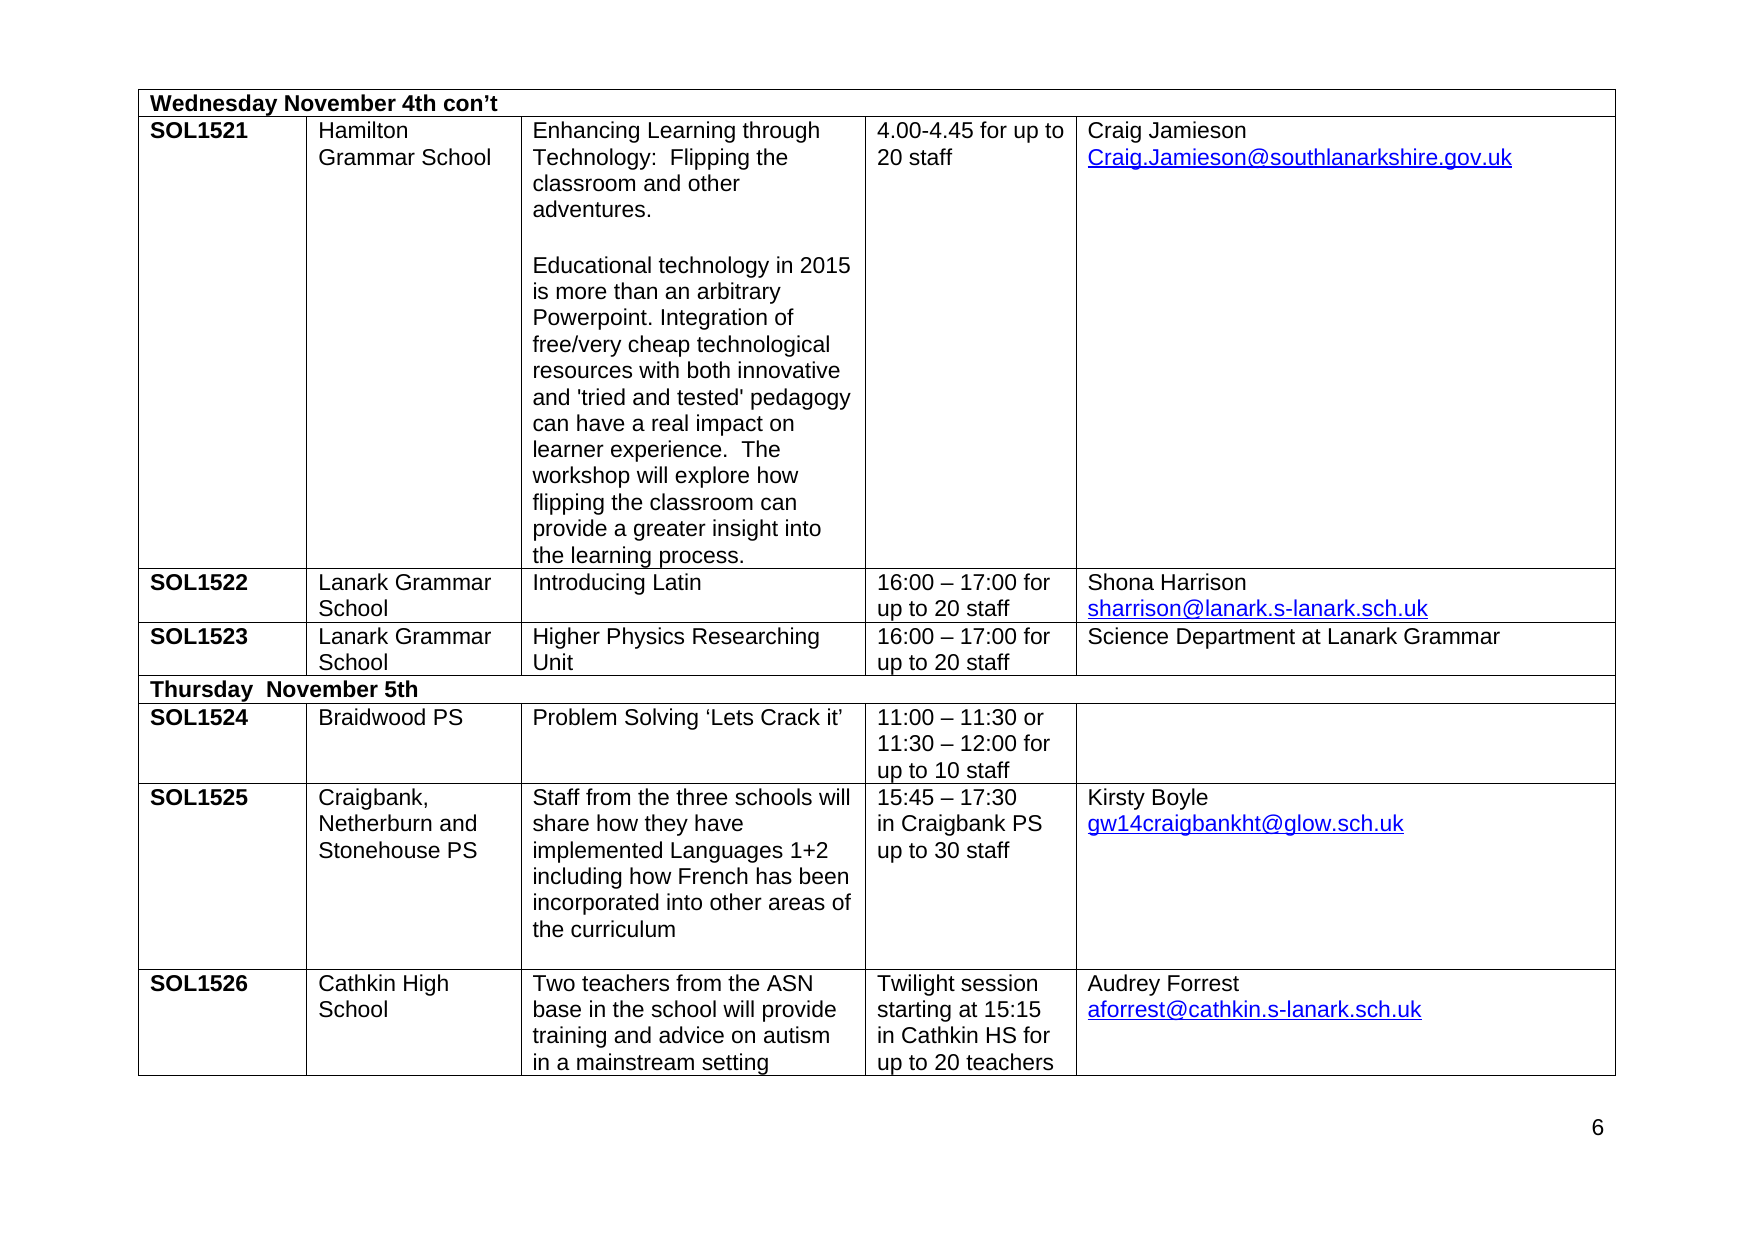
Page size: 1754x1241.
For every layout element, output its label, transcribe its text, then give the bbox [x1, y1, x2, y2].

table_cell 16:00 – 17:00 for up to 20 staff [866, 569, 1076, 622]
table_cell Braidwood PS [307, 704, 521, 783]
table_cell Thursday November 5th [139, 676, 1615, 703]
table_cell SOL1526 [139, 970, 306, 1075]
table_cell Twilight session starting at 15:15 in Cathkin HS for up to 20 teachers [866, 970, 1076, 1075]
table_cell Problem Solving ‘Lets Crack it’ [522, 704, 865, 783]
table_cell Shona Harrison sharrison@lanark.s-lanark.sch.uk [1077, 569, 1615, 622]
table_cell SOL1525 [139, 784, 306, 968]
table_cell SOL1524 [139, 704, 306, 783]
table_cell Craigbank, Netherburn and Stonehouse PS [307, 784, 521, 968]
table_cell Higher Physics Researching Unit [522, 623, 865, 675]
table_cell [1077, 704, 1615, 783]
table_cell Craig Jamieson Craig.Jamieson@southlanarkshire.gov.uk [1077, 117, 1615, 568]
table_cell 15:45 – 17:30 in Craigbank PS up to 30 staff [866, 784, 1076, 968]
table_cell SOL1523 [139, 623, 306, 675]
table_cell Enhancing Learning through Technology: Flipping the classroom and other adventures. Educational technology in 2015 is more than an arbitrary Powerpoint. Integration of free/very cheap technological resources with both innovative and 'tried and tested' pedagogy can have a real impact on learner experience. The workshop will explore how flipping the classroom can provide a greater insight into the learning process. [522, 117, 865, 568]
table_cell Hamilton Grammar School [307, 117, 521, 568]
table_cell Introducing Latin [522, 569, 865, 622]
table_cell Lanark Grammar School [307, 569, 521, 622]
table_cell SOL1522 [139, 569, 306, 622]
table_cell Lanark Grammar School [307, 623, 521, 675]
table_cell Audrey Forrest aforrest@cathkin.s-lanark.sch.uk [1077, 970, 1615, 1075]
table_cell Staff from the three schools will share how they have implemented Languages 1+2 including how French has been incorporated into other areas of the curriculum [522, 784, 865, 968]
table_cell 4.00-4.45 for up to 20 staff [866, 117, 1076, 568]
table_header Wednesday November 4th con’t [139, 90, 1615, 116]
table_cell Science Department at Lanark Grammar [1077, 623, 1615, 675]
table_cell Two teachers from the ASN base in the school will provide training and advice on autism in a mainstream setting [522, 970, 865, 1075]
table_cell Cathkin High School [307, 970, 521, 1075]
table_cell Kirsty Boyle gw14craigbankht@glow.sch.uk [1077, 784, 1615, 968]
table_cell 16:00 – 17:00 for up to 20 staff [866, 623, 1076, 675]
table_cell SOL1521 [139, 117, 306, 568]
table_cell 11:00 – 11:30 or 11:30 – 12:00 for up to 10 staff [866, 704, 1076, 783]
